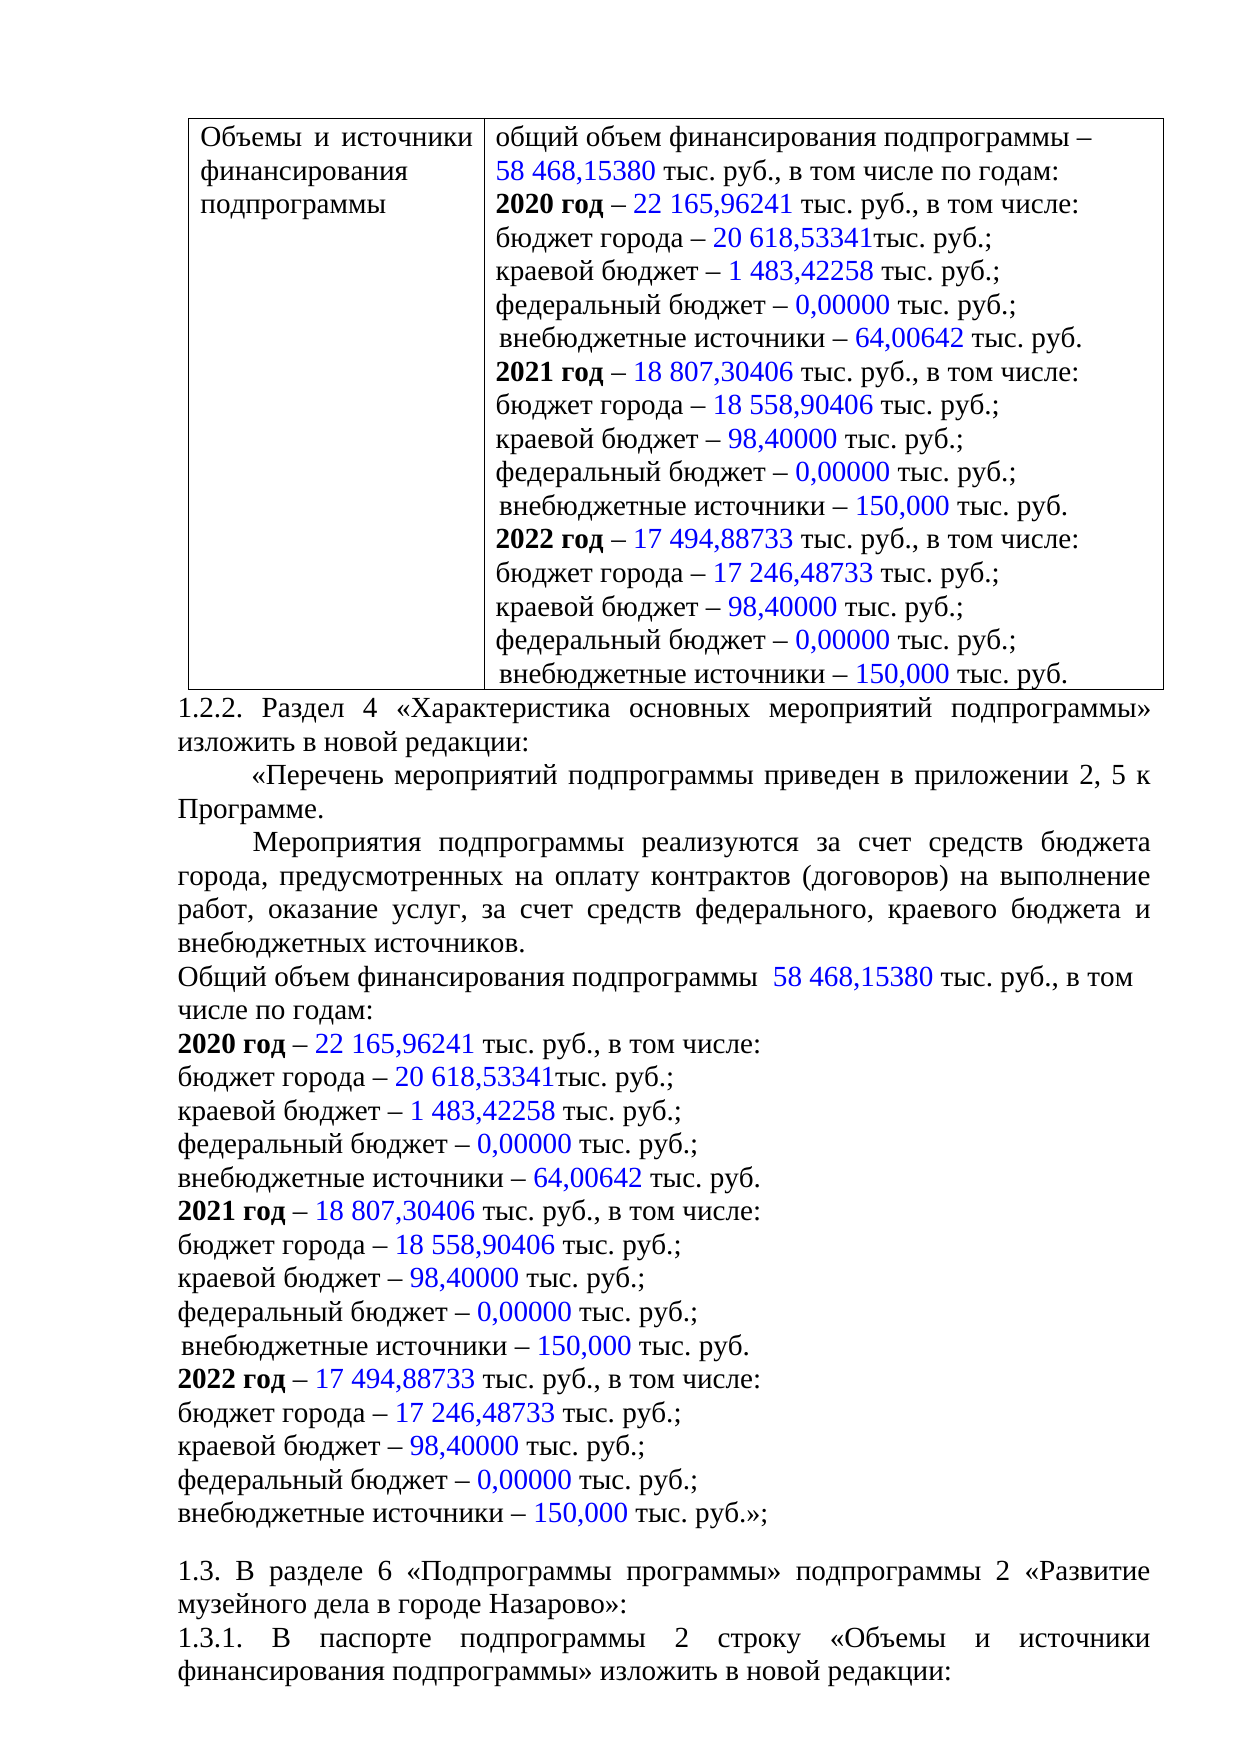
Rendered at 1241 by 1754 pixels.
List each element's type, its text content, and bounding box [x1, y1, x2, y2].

text внебюджетные источники – 150,000 тыс. руб.»; [177, 1495, 1152, 1529]
text 2022 год – 17 494,88733 тыс. руб., в том числе: [177, 1361, 1152, 1395]
table_header общий объем финансирования подпрограммы – 58 468,15380 тыс. руб., в том числе по годам: 2020 год – 22 165,96241 тыс. руб., в том числе: бюджет города – 20 618,53341тыс. руб.; краевой бюджет – 1 483,42258 тыс. руб.; федеральный бюджет – 0,00000 тыс. руб.; внебюджетные источники – 64,00642 тыс. руб. 2021 год – 18 807,30406 тыс. руб., в том числе: бюджет города – 18 558,90406 тыс. руб.; краевой бюджет – 98,40000 тыс. руб.; федеральный бюджет – 0,00000 тыс. руб.; внебюджетные источники – 150,000 тыс. руб. 2022 год – 17 494,88733 тыс. руб., в том числе: бюджет города – 17 246,48733 тыс. руб.; краевой бюджет – 98,40000 тыс. руб.; федеральный бюджет – 0,00000 тыс. руб.; внебюджетные источники – 150,000 тыс. руб. [485, 119, 1163, 689]
text 1.2.2. Раздел 4 «Характеристика основных мероприятий подпрограммы» изложить в новой редакции: [177, 690, 1152, 757]
text «Перечень мероприятий подпрограммы приведен в приложении 2, 5 к Программе. [177, 757, 1152, 824]
table_header Объемы и источники финансирования подпрограммы [189, 119, 484, 689]
text бюджет города – 17 246,48733 тыс. руб.; [177, 1395, 1152, 1428]
text внебюджетные источники – 150,000 тыс. руб. [177, 1328, 1152, 1361]
text 1.3. В разделе 6 «Подпрограммы программы» подпрограммы 2 «Развитие музейного дела в городе Назарово»: [177, 1553, 1152, 1620]
text федеральный бюджет – 0,00000 тыс. руб.; [177, 1294, 1152, 1328]
text 2020 год – 22 165,96241 тыс. руб., в том числе: [177, 1026, 1152, 1059]
text внебюджетные источники – 64,00642 тыс. руб. [177, 1160, 1152, 1193]
text федеральный бюджет – 0,00000 тыс. руб.; [177, 1126, 1152, 1160]
text краевой бюджет – 98,40000 тыс. руб.; [177, 1261, 1152, 1294]
text федеральный бюджет – 0,00000 тыс. руб.; [177, 1462, 1152, 1495]
text 1.3.1. В паспорте подпрограммы 2 строку «Объемы и источники финансирования подпрограммы» изложить в новой редакции: [177, 1620, 1152, 1687]
text 2021 год – 18 807,30406 тыс. руб., в том числе: [177, 1193, 1152, 1227]
text бюджет города – 18 558,90406 тыс. руб.; [177, 1227, 1152, 1261]
text краевой бюджет – 98,40000 тыс. руб.; [177, 1428, 1152, 1462]
text Мероприятия подпрограммы реализуются за счет средств бюджета города, предусмотренных на оплату контрактов (договоров) на выполнение работ, оказание услуг, за счет средств федерального, краевого бюджета и внебюджетных источников. [177, 824, 1152, 959]
text бюджет города – 20 618,53341тыс. руб.; [177, 1059, 1152, 1093]
text Общий объем финансирования подпрограммы 58 468,15380 тыс. руб., в том числе по годам: [177, 959, 1152, 1026]
text краевой бюджет – 1 483,42258 тыс. руб.; [177, 1093, 1152, 1126]
